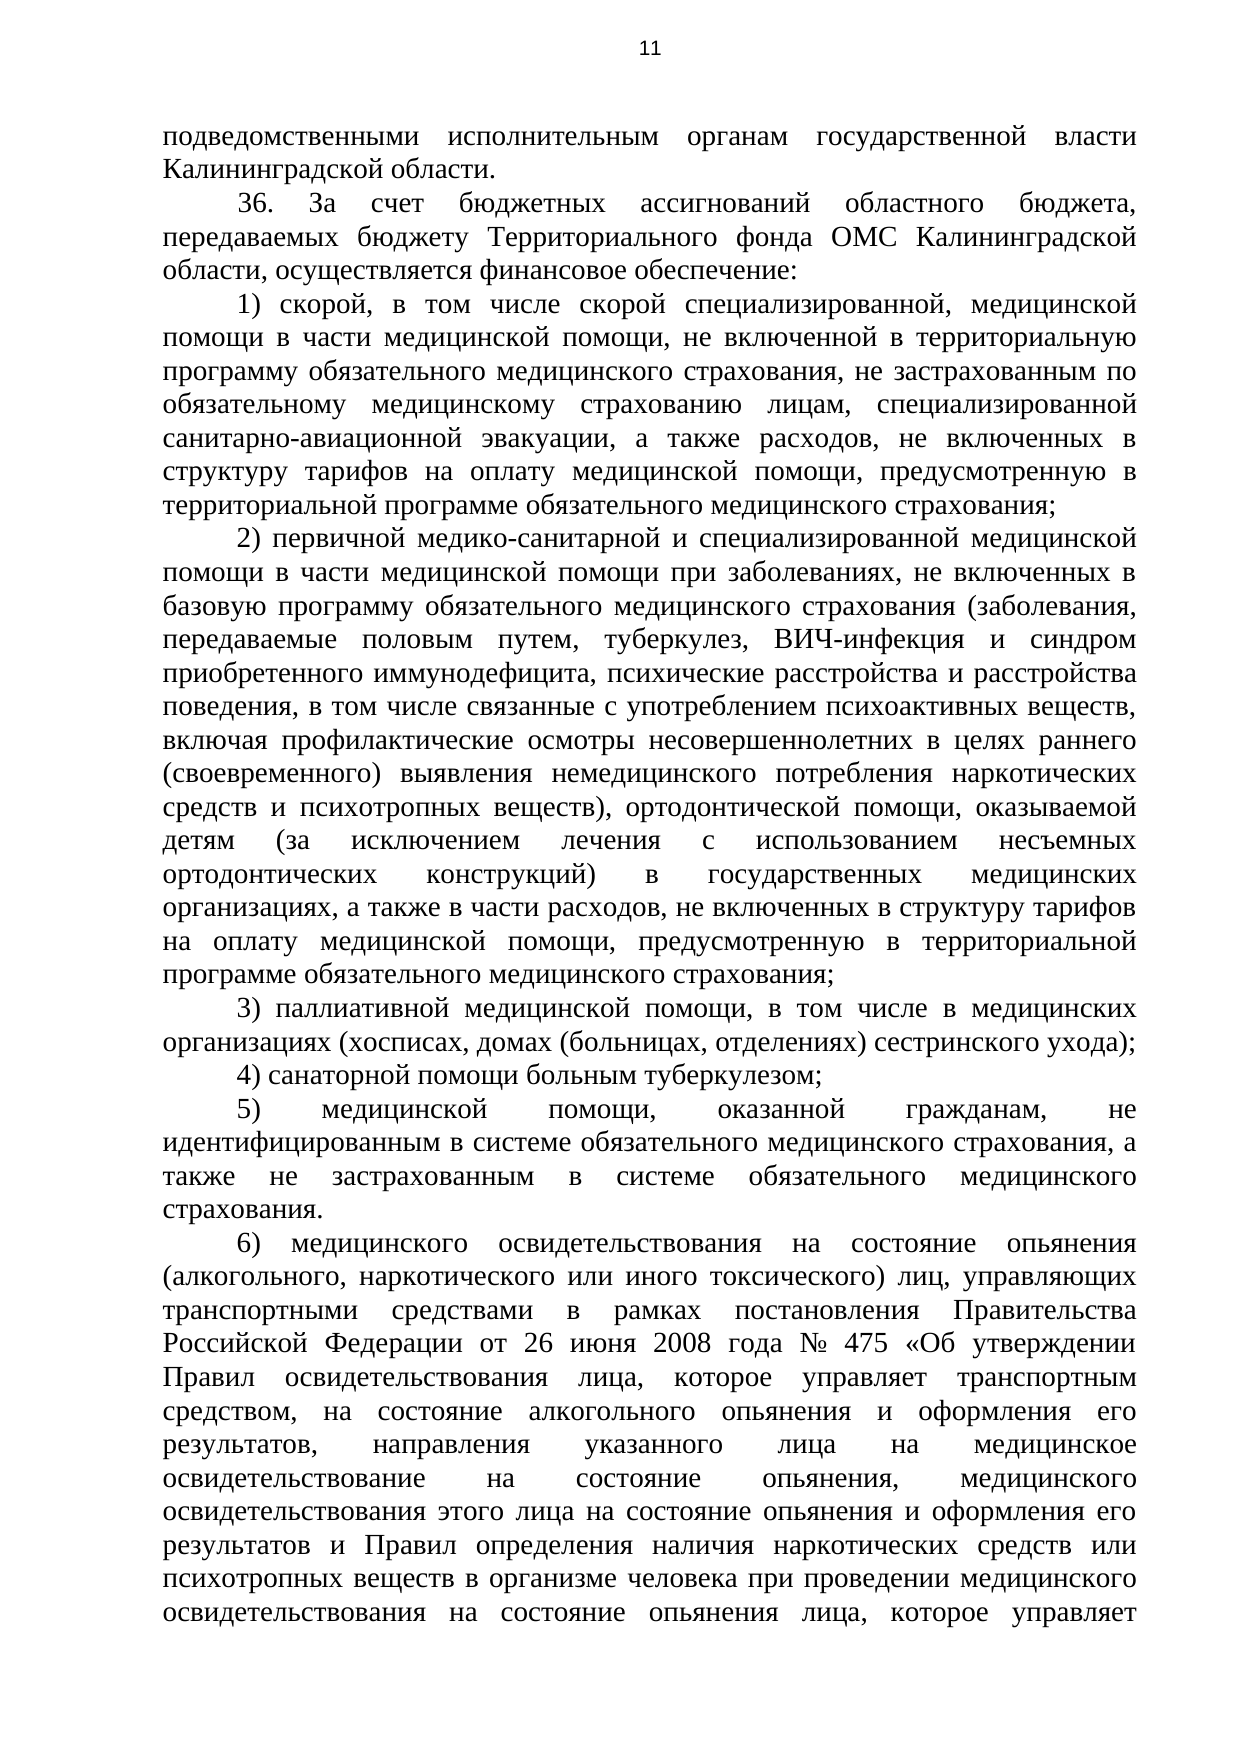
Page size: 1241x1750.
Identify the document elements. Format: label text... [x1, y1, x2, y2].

text 3) паллиативной медицинской помощи, в том числе в медицинских организациях (хосписах, домах (больницах, отделениях) сестринского ухода); [162, 990, 1138, 1057]
text 4) санаторной помощи больным туберкулезом; [162, 1057, 1138, 1091]
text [162, 1225, 1138, 1627]
text 5) медицинской помощи, оказанной гражданам, не идентифицированным в системе обязательного медицинского страхования, а также не застрахованным в системе обязательного медицинского страхования. [162, 1091, 1138, 1225]
text 36. За счет бюджетных ассигнований областного бюджета, передаваемых бюджету Территориального фонда ОМС Калининградской области, осуществляется финансовое обеспечение: [162, 185, 1138, 286]
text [162, 118, 1138, 185]
text 2) первичной медико-санитарной и специализированной медицинской помощи в части медицинской помощи при заболеваниях, не включенных в базовую программу обязательного медицинского страхования (заболевания, передаваемые половым путем, туберкулез, ВИЧ-инфекция и синдром приобретенного иммунодефицита, психические расстройства и расстройства поведения, в том числе связанные с употреблением психоактивных веществ, включая профилактические осмотры несовершеннолетних в целях раннего (своевременного) выявления немедицинского потребления наркотических средств и психотропных веществ), ортодонтической помощи, оказываемой детям (за исключением лечения с использованием несъемных ортодонтических конструкций) в государственных медицинских организациях, а также в части расходов, не включенных в структуру тарифов на оплату медицинской помощи, предусмотренную в территориальной программе обязательного медицинского страхования; [162, 521, 1138, 990]
text 1) скорой, в том числе скорой специализированной, медицинской помощи в части медицинской помощи, не включенной в территориальную программу обязательного медицинского страхования, не застрахованным по обязательному медицинскому страхованию лицам, специализированной санитарно-авиационной эвакуации, а также расходов, не включенных в структуру тарифов на оплату медицинской помощи, предусмотренную в территориальной программе обязательного медицинского страхования; [162, 286, 1138, 521]
